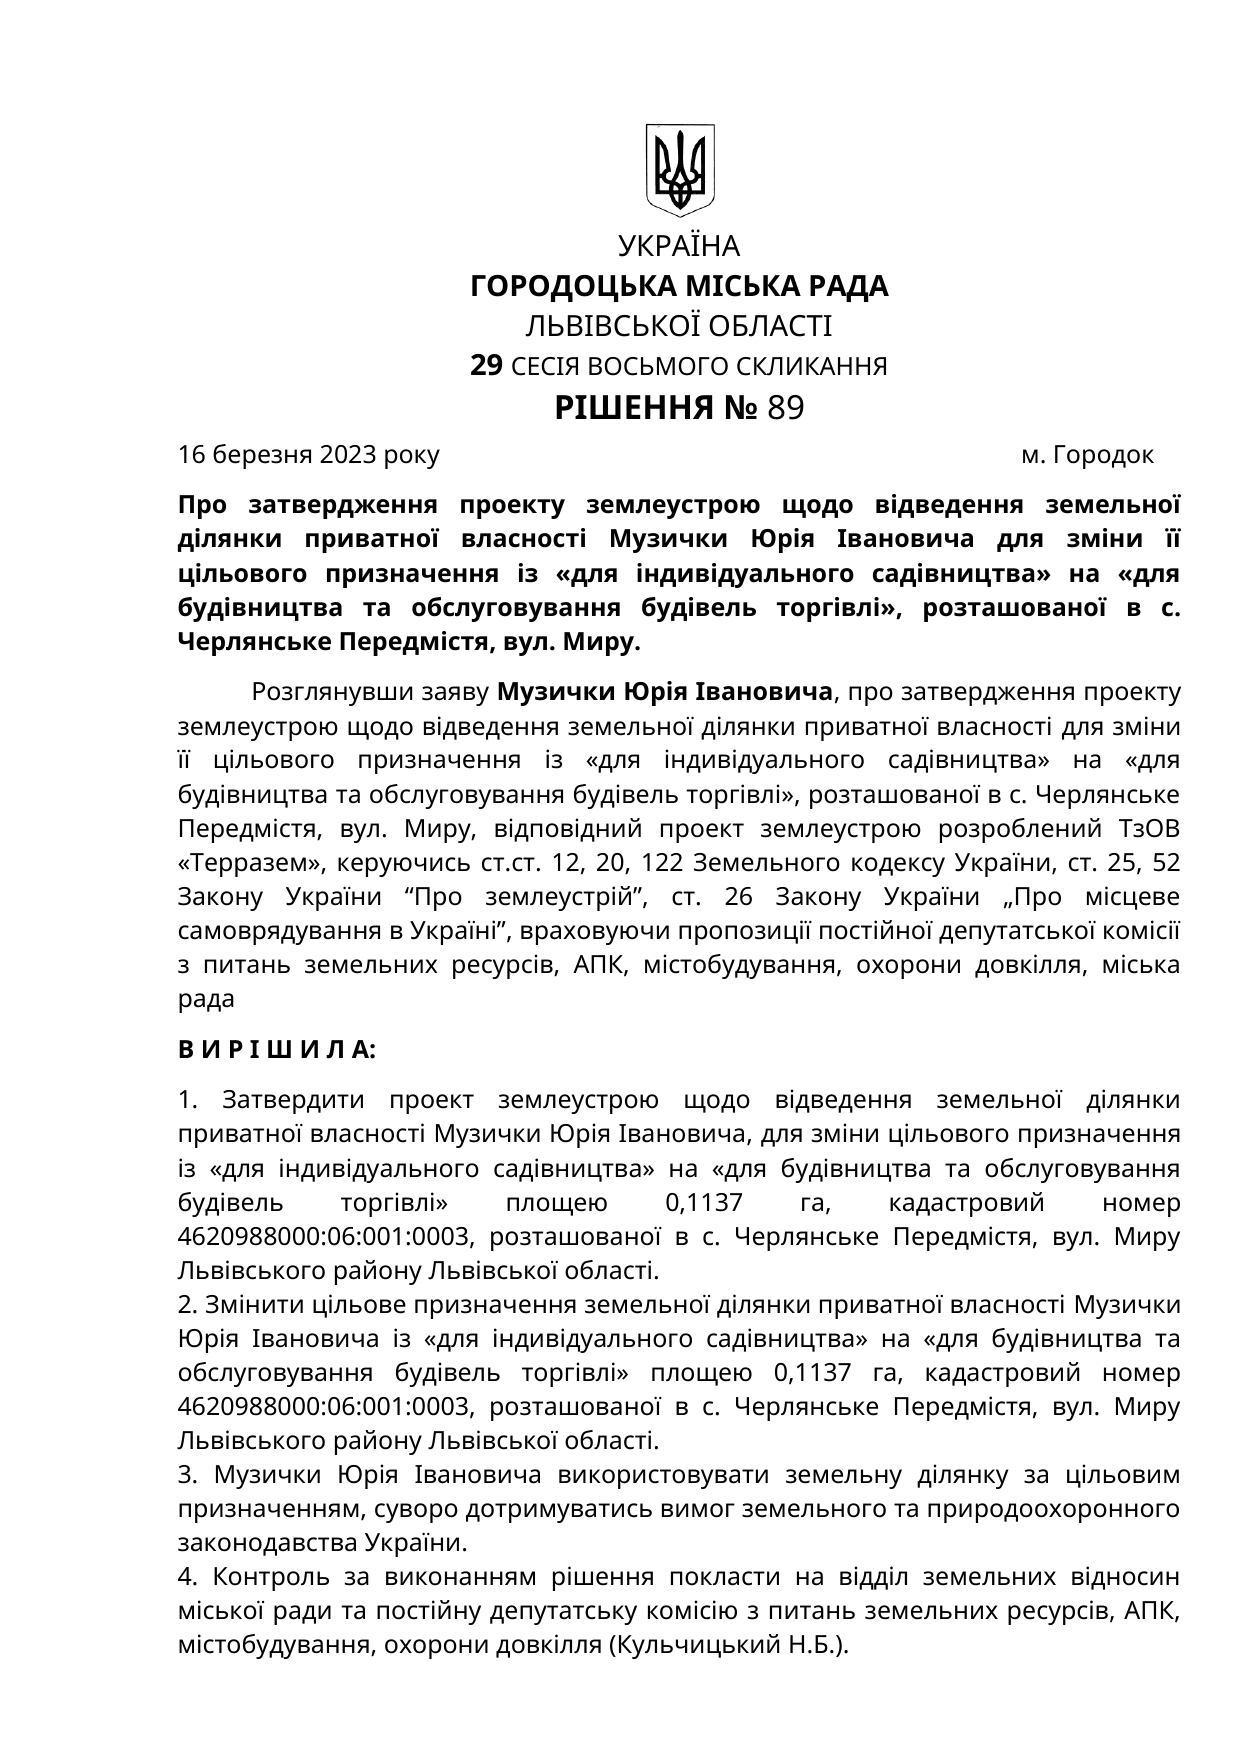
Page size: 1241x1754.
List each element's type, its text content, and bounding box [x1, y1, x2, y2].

text УКРАЇНА [177, 225, 1181, 265]
text В И Р І Ш И Л А: [177, 1031, 1182, 1065]
text ГОРОДОЦЬКА МІСЬКА РАДА [177, 265, 1181, 305]
text 1. Затвердити проект землеустрою щодо відведення земельної ділянки приватної власності Музички Юрія Івановича, для зміни цільового призначення із «для індивідуального садівництва» на «для будівництва та обслуговування будівель торгівлі» площею 0,1137 га, кадастровий номер 4620988000:06:001:0003, розташованої в с. Черлянське Передмістя, вул. Миру Львівського району Львівської області. [177, 1082, 1182, 1286]
text Про затвердження проекту землеустрою щодо відведення земельної ділянки приватної власності Музички Юрія Івановича для зміни її цільового призначення із «для індивідуального садівництва» на «для будівництва та обслуговування будівель торгівлі», розташованої в с. Черлянське Передмістя, вул. Миру. [177, 487, 1182, 657]
text РІШЕННЯ № 89 [177, 384, 1181, 429]
text 2. Змінити цільове призначення земельної ділянки приватної власності Музички Юрія Івановича із «для індивідуального садівництва» на «для будівництва та обслуговування будівель торгівлі» площею 0,1137 га, кадастровий номер 4620988000:06:001:0003, розташованої в с. Черлянське Передмістя, вул. Миру Львівського району Львівської області. [177, 1286, 1182, 1457]
text 16 березня 2023 року м. Городок [177, 436, 1181, 470]
text 29 сесія восьмого скликання [177, 344, 1181, 384]
text 4. Контроль за виконанням рішення покласти на відділ земельних відносин міської ради та постійну депутатську комісію з питань земельних ресурсів, АПК, містобудування, охорони довкілля (Кульчицький Н.Б.). [177, 1559, 1182, 1661]
picture [633, 118, 726, 222]
text 3. Музички Юрія Івановича використовувати земельну ділянку за цільовим призначенням, суворо дотримуватись вимог земельного та природоохоронного законодавства України. [177, 1457, 1182, 1559]
text ЛЬВІВСЬКОЇ ОБЛАСТІ [177, 305, 1181, 344]
text Розглянувши заяву Музички Юрія Івановича, про затвердження проекту землеустрою щодо відведення земельної ділянки приватної власності для зміни її цільового призначення із «для індивідуального садівництва» на «для будівництва та обслуговування будівель торгівлі», розташованої в с. Черлянське Передмістя, вул. Миру, відповідний проект землеустрою розроблений ТзОВ «Терразем», керуючись ст.ст. 12, 20, 122 Земельного кодексу України, ст. 25, 52 Закону України “Про землеустрій”, ст. 26 Закону України „Про місцеве самоврядування в Україні”, враховуючи пропозиції постійної депутатської комісії з питань земельних ресурсів, АПК, містобудування, охорони довкілля, міська рада [177, 674, 1182, 1015]
